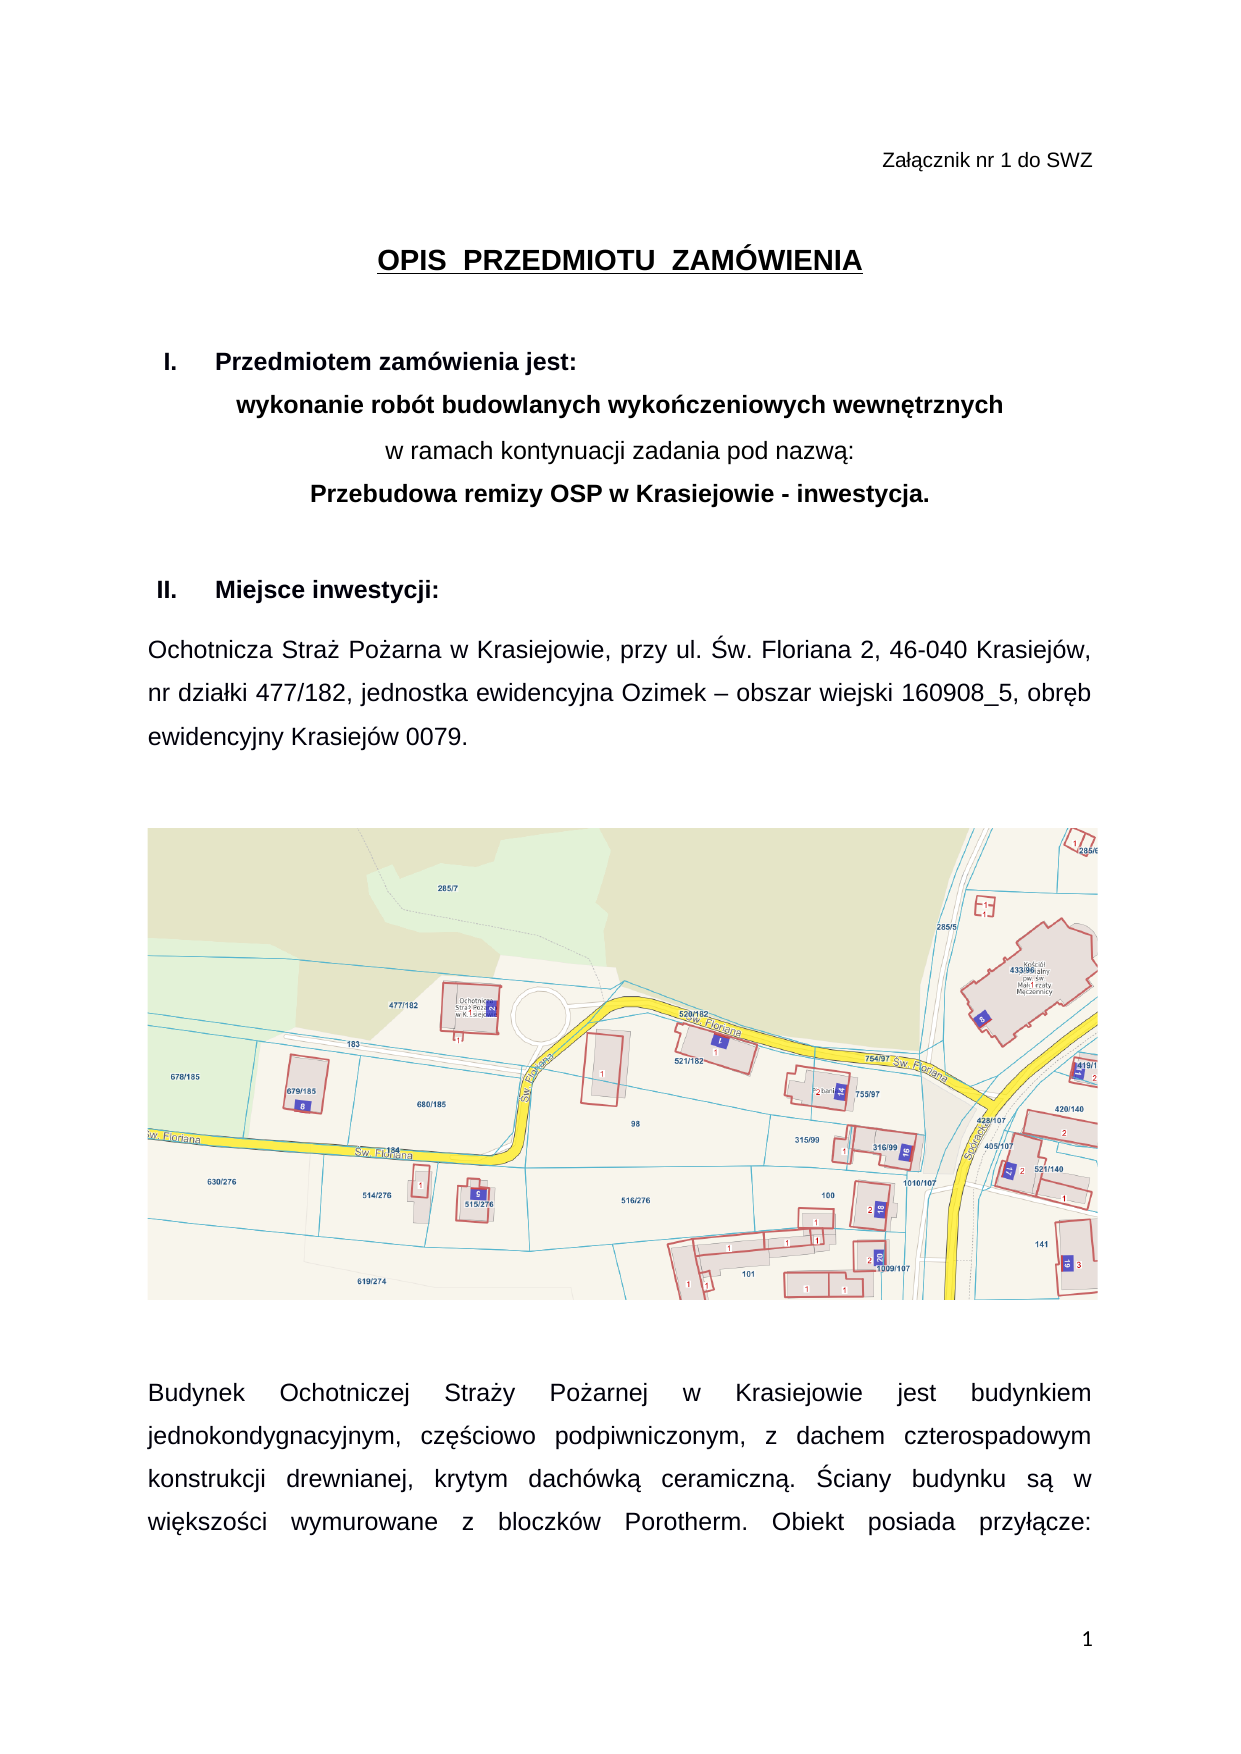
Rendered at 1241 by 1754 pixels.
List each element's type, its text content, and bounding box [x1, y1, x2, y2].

text w ramach kontynuacji zadania pod nazwą: [148, 436, 1093, 464]
text Przebudowa remizy OSP w Krasiejowie - inwestycja. [148, 479, 1093, 508]
text Załącznik nr 1 do SWZ [148, 148, 1093, 172]
list Przedmiotem zamówienia jest: [177, 347, 1093, 376]
picture [147, 828, 1098, 1300]
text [148, 1378, 1093, 1536]
text OPIS PRZEDMIOTU ZAMÓWIENIA [148, 243, 1093, 277]
text wykonanie robót budowlanych wykończeniowych wewnętrznych [148, 390, 1093, 419]
list Miejsce inwestycji: [177, 576, 1093, 604]
text Ochotnicza Straż Pożarna w Krasiejowie, przy ul. Św. Floriana 2, 46-040 Krasiejów, nr działki 477/182, jednostka ewidencyjna Ozimek – obszar wiejski 160908_5, obręb ewidencyjny Krasiejów 0079. [148, 635, 1093, 750]
